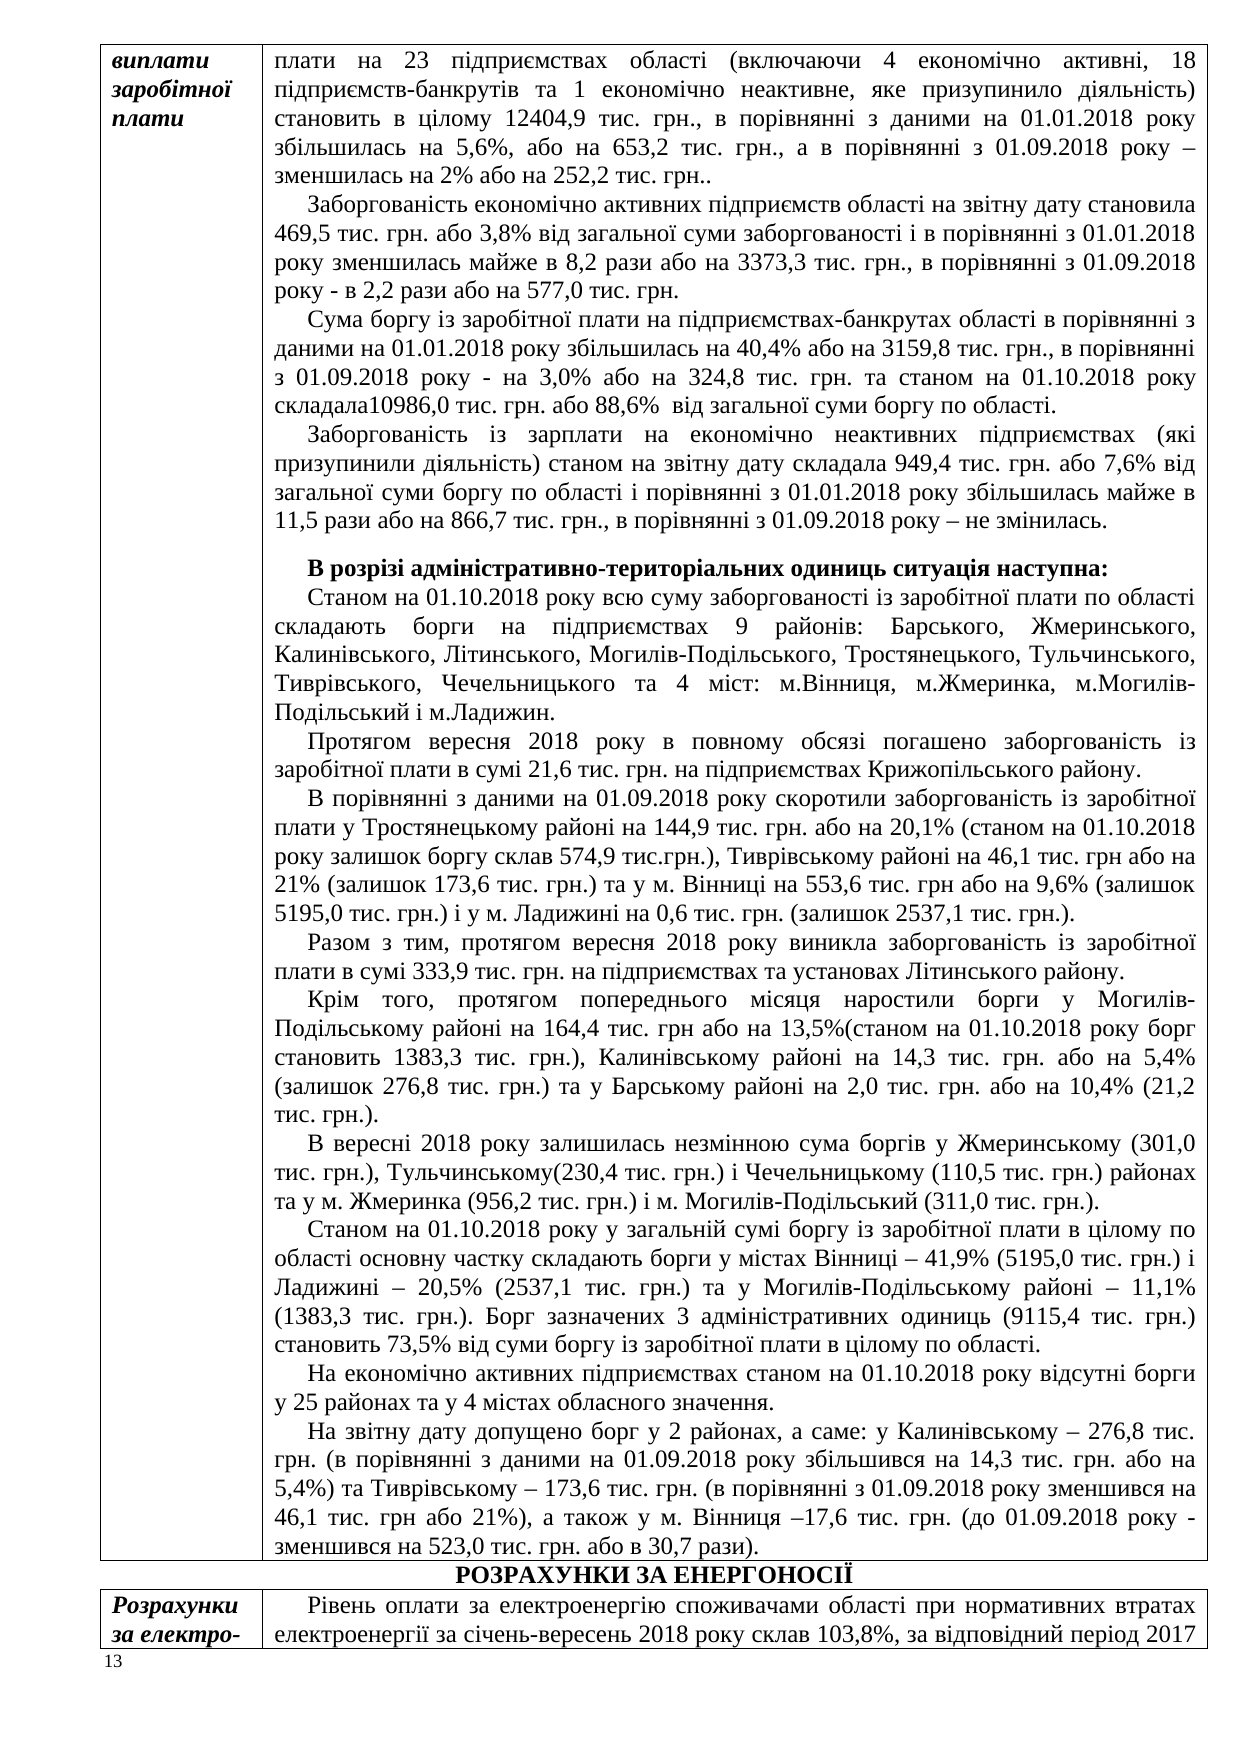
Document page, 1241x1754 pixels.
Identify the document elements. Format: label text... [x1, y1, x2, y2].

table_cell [101, 45, 262, 1559]
table_cell РОЗРАХУНКИ ЗА ЕНЕРГОНОСІЇ [100, 1561, 1208, 1589]
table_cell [101, 1590, 262, 1648]
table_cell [263, 1590, 1207, 1648]
